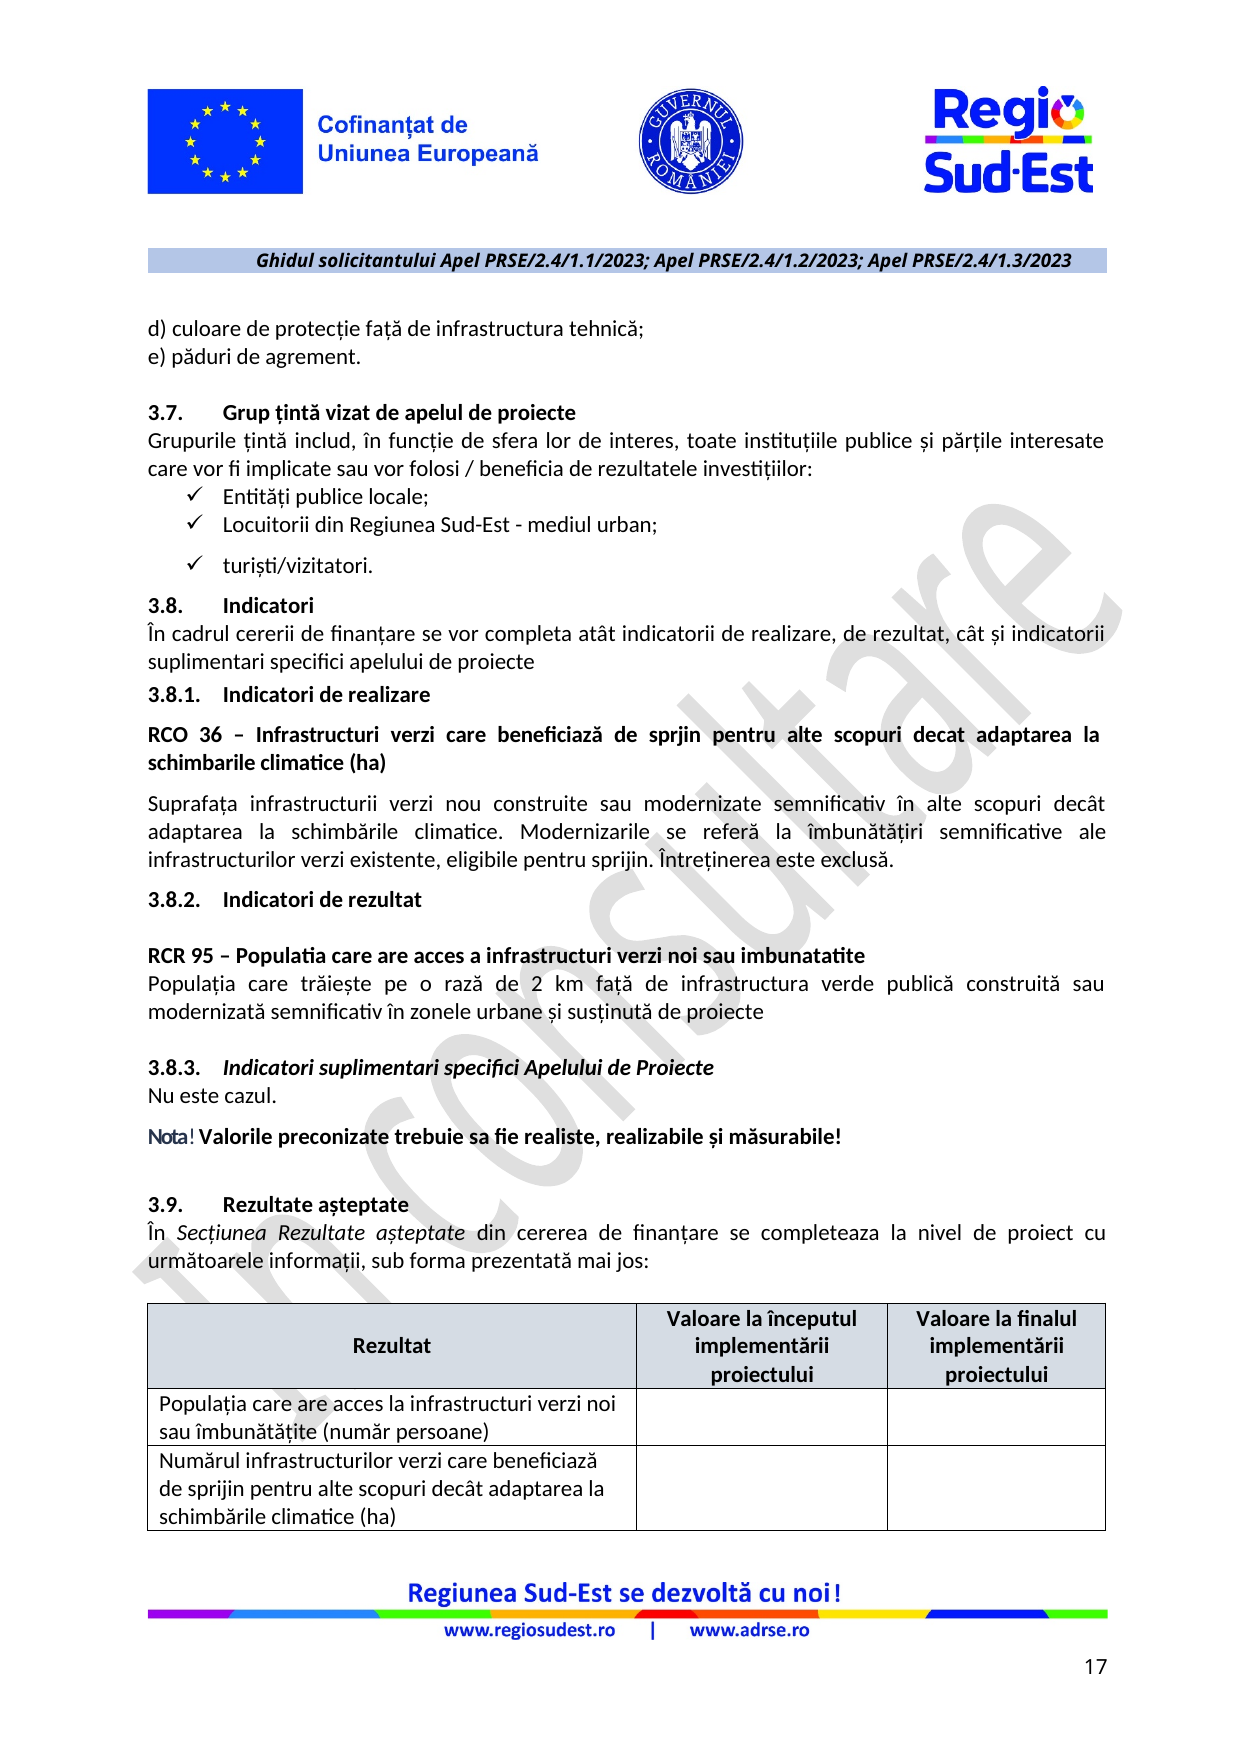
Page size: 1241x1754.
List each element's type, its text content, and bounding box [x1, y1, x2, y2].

list Nu este cazul. [148, 1081, 1107, 1109]
table_cell Numărul infrastructurilor verzi care beneficiază de sprijin pentru alte scopuri decât adaptarea la schimbările climatice (ha) [148, 1446, 636, 1530]
list Populația care trăiește pe o rază de 2 km față de infrastructura verde publică construită sau modernizată semnificativ în zonele urbane și susținută de proiecte [148, 969, 1107, 1025]
table_cell [888, 1446, 1105, 1530]
text e) păduri de agrement. [148, 342, 1107, 370]
table_cell [637, 1446, 887, 1530]
table_header Valoare la finalul implementării proiectului [888, 1304, 1105, 1388]
list Locuitorii din Regiunea Sud-Est - mediul urban; [185, 510, 1107, 538]
table_header Valoare la începutul implementării proiectului [637, 1304, 887, 1388]
subtitle Indicatori de realizare [148, 680, 1107, 708]
picture [147, 86, 1093, 195]
list turiști/vizitatori. [185, 551, 1107, 579]
subtitle Grup ţintă vizat de apelul de proiecte [148, 398, 1107, 426]
subtitle Rezultate așteptate [148, 1191, 1107, 1218]
table_cell [637, 1389, 887, 1445]
table_cell Populația care are acces la infrastructuri verzi noi sau îmbunătățite (număr persoane) [148, 1389, 636, 1445]
list Entități publice locale; [185, 482, 1107, 510]
text Nota! Valorile preconizate trebuie sa fie realiste, realizabile și măsurabile! [148, 1122, 1107, 1150]
table_header Rezultat [148, 1304, 636, 1388]
table_cell [888, 1389, 1105, 1445]
subtitle Indicatori suplimentari specifici Apelului de Proiecte [148, 1053, 1107, 1081]
text RCO 36 – Infrastructuri verzi care beneficiază de sprjin pentru alte scopuri decat adaptarea la schimbarile climatice (ha) [148, 720, 1102, 776]
picture [147, 1582, 1108, 1640]
text Suprafața infrastructurii verzi nou construite sau modernizate semnificativ în alte scopuri decât adaptarea la schimbările climatice. Modernizarile se referă la îmbunătățiri semnificative ale infrastructurilor verzi existente, eligibile pentru sprijin. Întreținerea este exclusă. [148, 789, 1107, 873]
text În Secțiunea Rezultate așteptate din cererea de finanţare se completeaza la nivel de proiect cu următoarele informații, sub forma prezentată mai jos: [148, 1218, 1107, 1274]
list RCR 95 – Populatia care are acces a infrastructuri verzi noi sau imbunatatite [148, 941, 1107, 969]
subtitle Indicatori [148, 591, 1107, 619]
text În cadrul cererii de finanțare se vor completa atât indicatorii de realizare, de rezultat, cât și indicatorii suplimentari specifici apelului de proiecte [148, 619, 1107, 676]
text Grupurile țintă includ, în funcție de sfera lor de interes, toate instituțiile publice și părțile interesate care vor fi implicate sau vor folosi / beneficia de rezultatele investițiilor: [148, 426, 1107, 482]
text d) culoare de protecţie faţă de infrastructura tehnică; [148, 314, 1107, 342]
subtitle Indicatori de rezultat [148, 885, 1107, 913]
